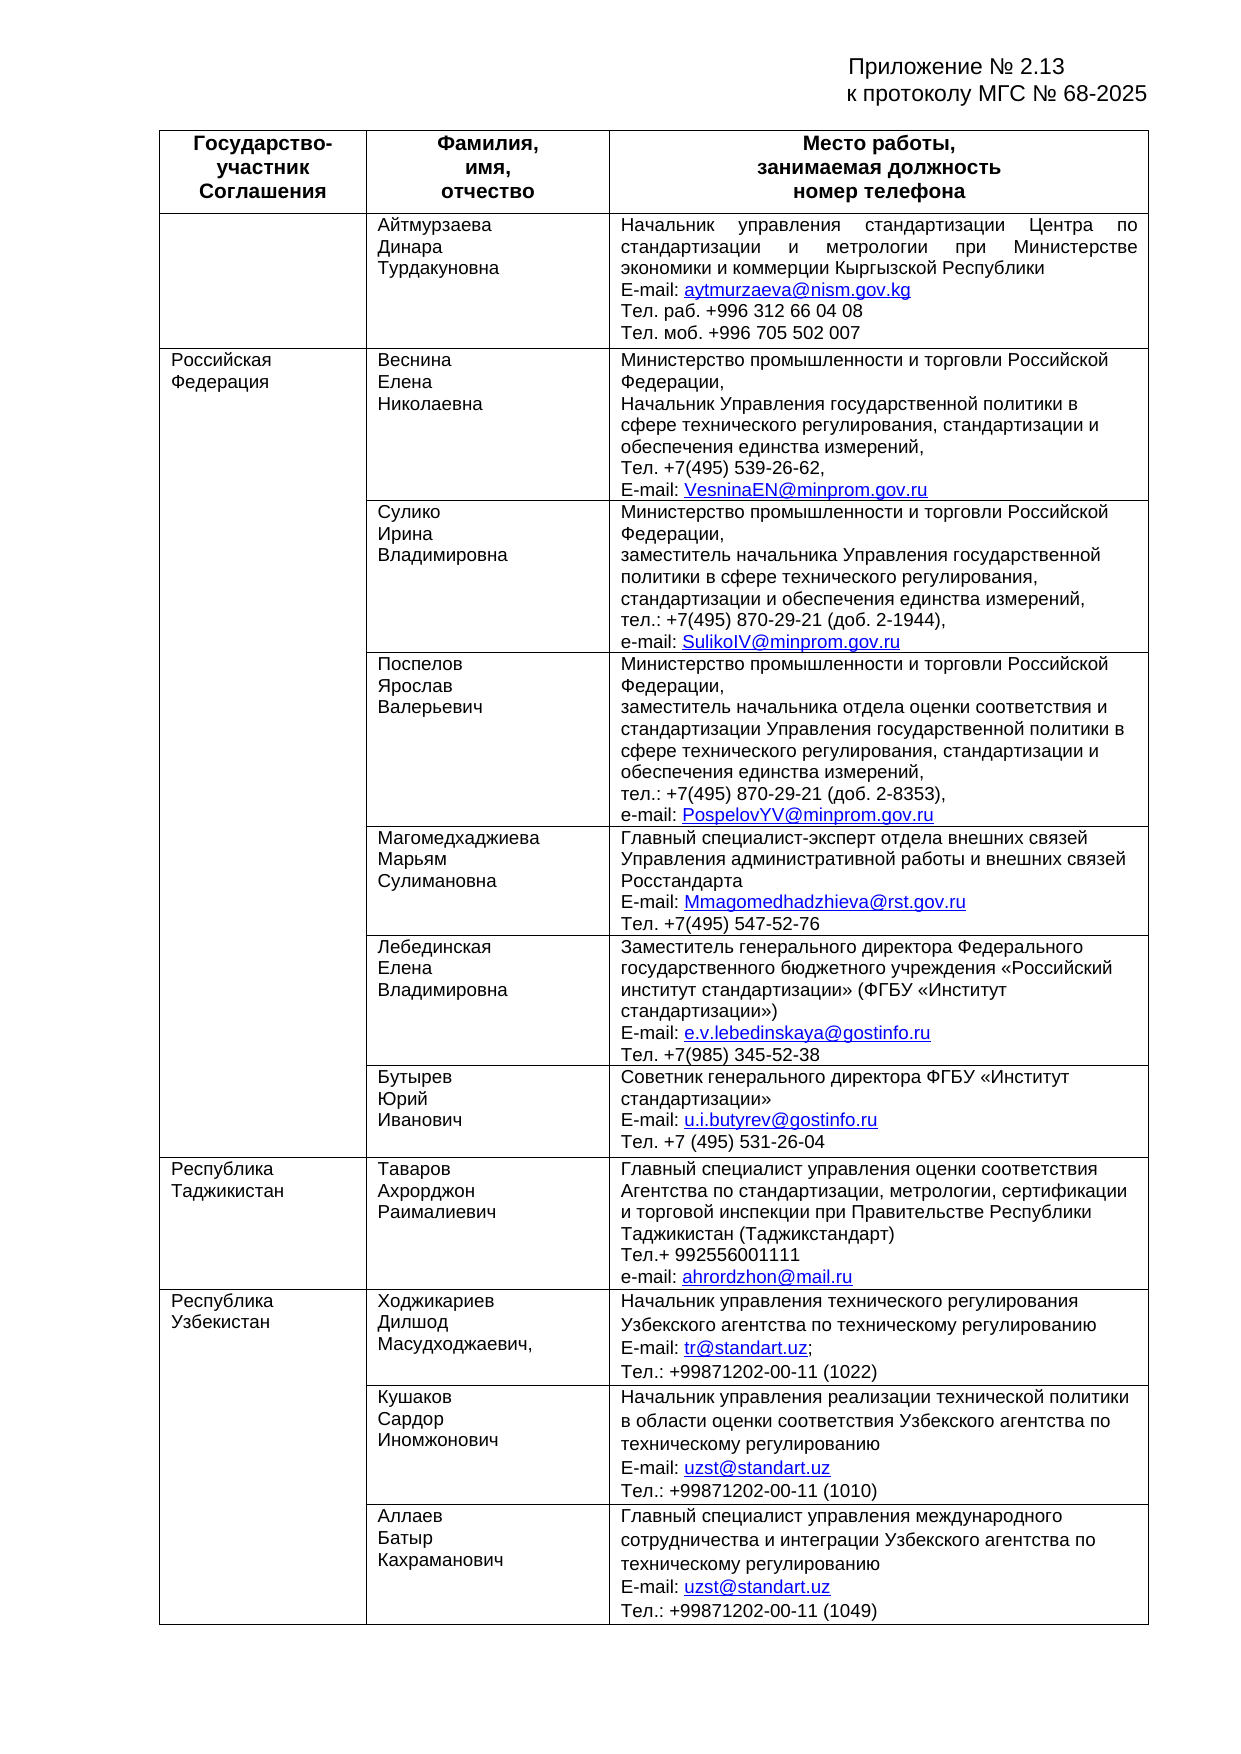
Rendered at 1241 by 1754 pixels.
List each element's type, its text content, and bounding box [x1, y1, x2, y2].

table_cell Сулико Ирина Владимировна [367, 501, 609, 652]
table_cell Республика Таджикистан [160, 1158, 366, 1289]
table_cell Начальник управления реализации технической политики в области оценки соответствия Узбекского агентства по техническому регулированию E-mail: uzst@standart.uz Тел.: +99871202-00-11 (1010) [610, 1386, 1148, 1504]
table_cell Министерство промышленности и торговли Российской Федерации, заместитель начальника Управления государственной политики в сфере технического регулирования, стандартизации и обеспечения единства измерений, тел.: +7(495) 870-29-21 (доб. 2-1944), e-mail: SulikoIV@minprom.gov.ru [610, 501, 1148, 652]
table_header Место работы, занимаемая должность номер телефона [610, 131, 1148, 213]
table_cell Таваров Ахрорджон Раималиевич [367, 1158, 609, 1289]
table_cell Российская Федерация [160, 349, 366, 1157]
table_cell Веснина Елена Николаевна [367, 349, 609, 500]
table_cell Советник генерального директора ФГБУ «Институт стандартизации» E-mail: u.i.butyrev@gostinfo.ru Тел. +7 (495) 531-26-04 [610, 1066, 1148, 1157]
table_cell Поспелов Ярослав Валерьевич [367, 653, 609, 826]
table_header Государство-участник Соглашения [160, 131, 366, 213]
table_cell Бутырев Юрий Иванович [367, 1066, 609, 1157]
table_cell Начальник управления технического регулирования Узбекского агентства по техническому регулированию E-mail: tr@standart.uz; Тел.: +99871202-00-11 (1022) [610, 1290, 1148, 1385]
table_cell Лебединская Елена Владимировна [367, 936, 609, 1065]
table_cell Начальник управления стандартизации Центра по стандартизации и метрологии при Министерстве экономики и коммерции Кыргызской Республики E-mail: aytmurzaeva@nism.gov.kg Тел. раб. +996 312 66 04 08 Тел. моб. +996 705 502 007 [610, 214, 1148, 348]
table_cell Министерство промышленности и торговли Российской Федерации, Начальник Управления государственной политики в сфере технического регулирования, стандартизации и обеспечения единства измерений, Тел. +7(495) 539-26-62, E-mail: VesninaEN@minprom.gov.ru [610, 349, 1148, 500]
table_cell Министерство промышленности и торговли Российской Федерации, заместитель начальника отдела оценки соответствия и стандартизации Управления государственной политики в сфере технического регулирования, стандартизации и обеспечения единства измерений, тел.: +7(495) 870-29-21 (доб. 2-8353), e-mail: PospelovYV@minprom.gov.ru [610, 653, 1148, 826]
table_cell Главный специалист управления международного сотрудничества и интеграции Узбекского агентства по техническому регулированию E-mail: uzst@standart.uz Тел.: +99871202-00-11 (1049) [610, 1505, 1148, 1624]
table_cell Республика Узбекистан [160, 1290, 366, 1624]
table_cell Кушаков Сардор Иномжонович [367, 1386, 609, 1504]
table_cell Аллаев Батыр Кахраманович [367, 1505, 609, 1624]
table_cell Магомедхаджиева Марьям Сулимановна [367, 827, 609, 934]
table_cell Главный специалист-эксперт отдела внешних связей Управления административной работы и внешних связей Росстандарта E-mail: Mmagomedhadzhieva@rst.gov.ru Тел. +7(495) 547-52-76 [610, 827, 1148, 934]
table_cell Заместитель генерального директора Федерального государственного бюджетного учреждения «Российский институт стандартизации» (ФГБУ «Институт стандартизации») E-mail: e.v.lebedinskaya@gostinfo.ru Тел. +7(985) 345-52-38 [610, 936, 1148, 1065]
table_cell Главный специалист управления оценки соответствия Агентства по стандартизации, метрологии, сертификации и торговой инспекции при Правительстве Республики Таджикистан (Таджикстандарт) Тел.+ 992556001111 e-mail: ahrordzhon@mail.ru [610, 1158, 1148, 1289]
table_cell Ходжикариев Дилшод Масудходжаевич, [367, 1290, 609, 1385]
table_cell Айтмурзаева Динара Турдакуновна [367, 214, 609, 348]
table_header Фамилия, имя, отчество [367, 131, 609, 213]
